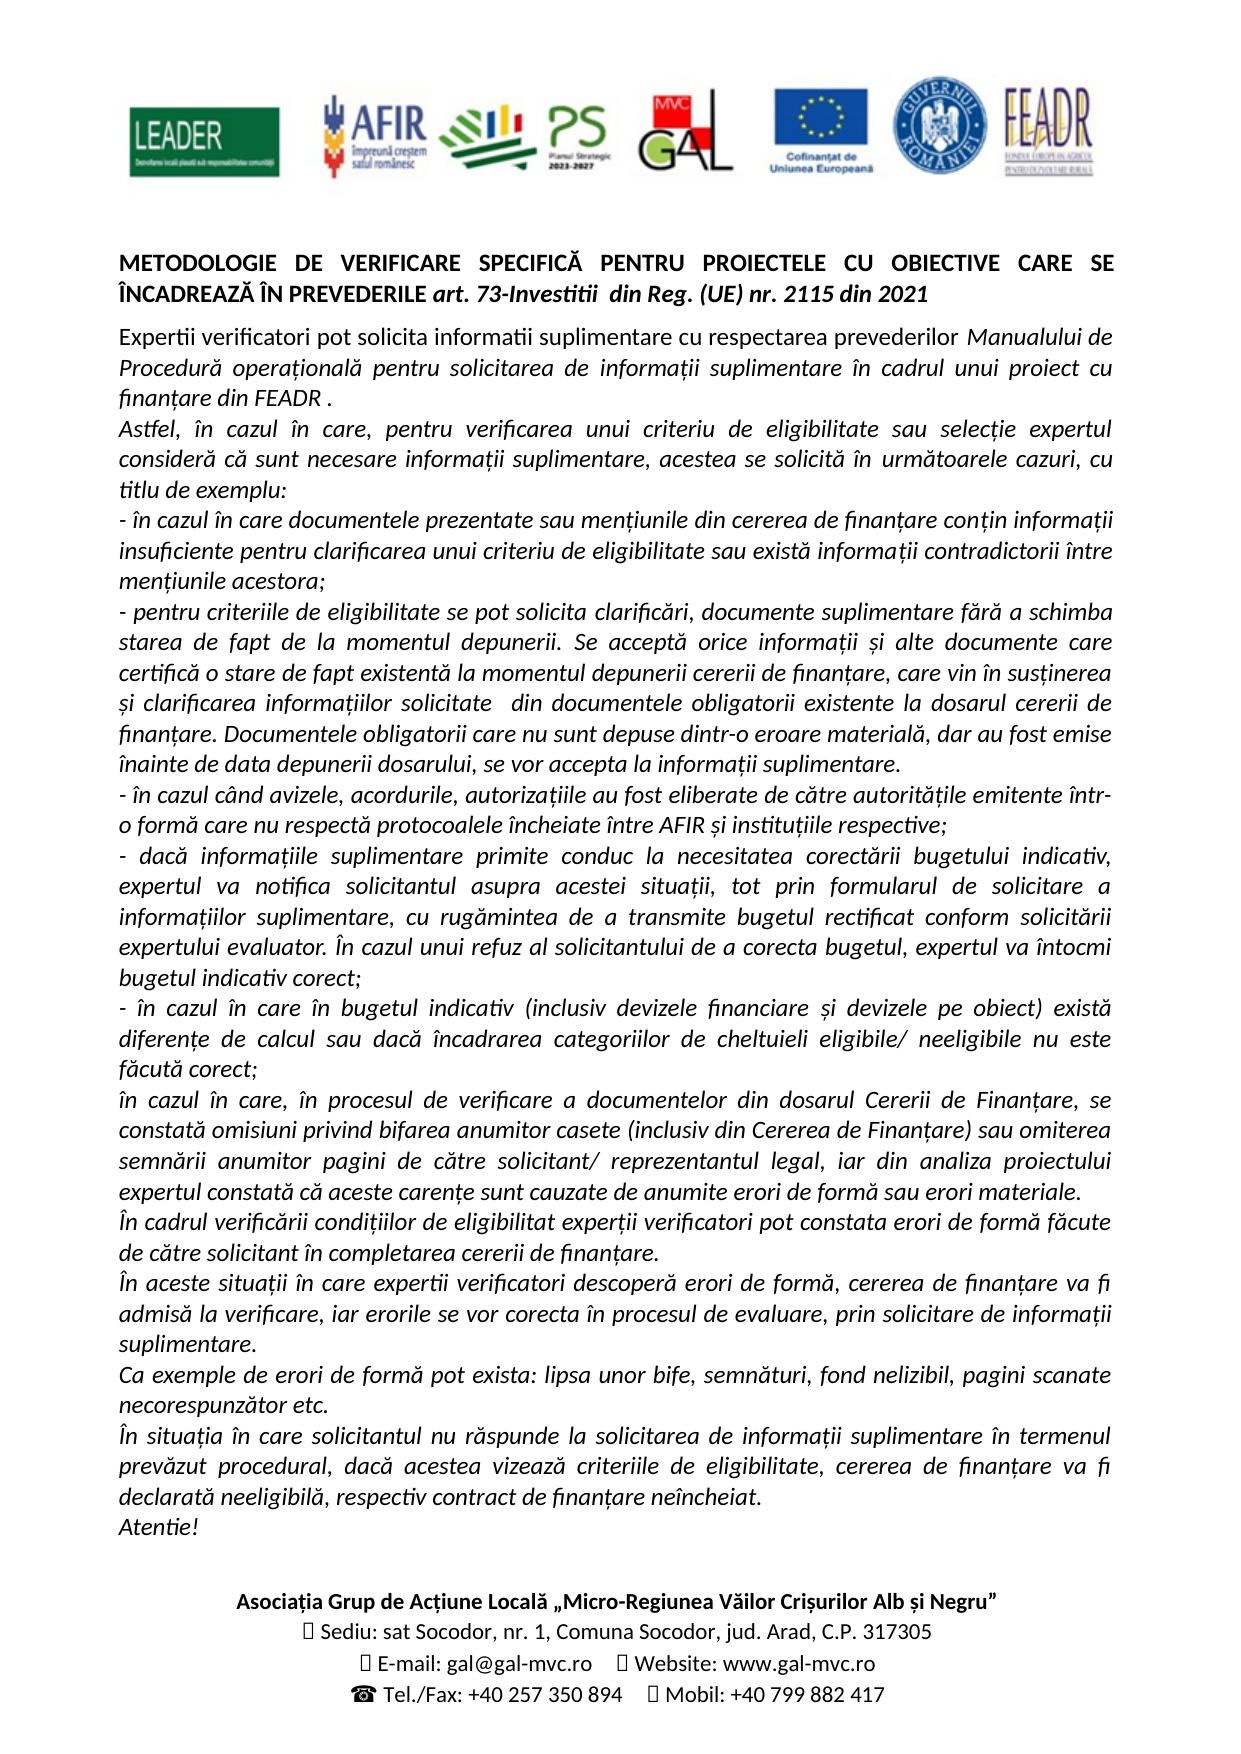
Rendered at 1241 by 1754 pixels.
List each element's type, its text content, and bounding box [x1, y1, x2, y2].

text În aceste situații în care expertii verificatori descoperă erori de formă, cererea de finanțare va fi admisă la verificare, iar erorile se vor corecta în procesul de evaluare, prin solicitare de informații suplimentare. [119, 1267, 1116, 1359]
text - pentru criteriile de eligibilitate se pot solicita clarificări, documente suplimentare fără a schimba starea de fapt de la momentul depunerii. Se acceptă orice informații și alte documente care certifică o stare de fapt existentă la momentul depunerii cererii de finanțare, care vin în susținerea și clarificarea informațiilor solicitate din documentele obligatorii existente la dosarul cererii de finanțare. Documentele obligatorii care nu sunt depuse dintr-o eroare materială, dar au fost emise înainte de data depunerii dosarului, se vor accepta la informații suplimentare. [119, 596, 1116, 779]
text - în cazul când avizele, acordurile, autorizaţiile au fost eliberate de către autoritățile emitente într-o formă care nu respectă protocoalele încheiate între AFIR și instituțiile respective; [119, 779, 1116, 840]
text în cazul în care, în procesul de verificare a documentelor din dosarul Cererii de Finanțare, se constată omisiuni privind bifarea anumitor casete (inclusiv din Cererea de Finanțare) sau omiterea semnării anumitor pagini de către solicitant/ reprezentantul legal, iar din analiza proiectului expertul constată că aceste carențe sunt cauzate de anumite erori de formă sau erori materiale. [119, 1084, 1116, 1206]
text - dacă informațiile suplimentare primite conduc la necesitatea corectării bugetului indicativ, expertul va notifica solicitantul asupra acestei situații, tot prin formularul de solicitare a informațiilor suplimentare, cu rugămintea de a transmite bugetul rectificat conform solicitării expertului evaluator. În cazul unui refuz al solicitantului de a corecta bugetul, expertul va întocmi bugetul indicativ corect; [119, 840, 1116, 993]
text Ca exemple de erori de formă pot exista: lipsa unor bife, semnături, fond nelizibil, pagini scanate necorespunzător etc. [119, 1359, 1116, 1420]
text Expertii verificatori pot solicita informatii suplimentare cu respectarea prevederilor Manualului de Procedură operațională pentru solicitarea de informații suplimentare în cadrul unui proiect cu finanțare din FEADR . [119, 321, 1116, 413]
text În situația în care solicitantul nu răspunde la solicitarea de informații suplimentare în termenul prevăzut procedural, dacă acestea vizează criteriile de eligibilitate, cererea de finanțare va fi declarată neeligibilă, respectiv contract de finanțare neîncheiat. [119, 1420, 1116, 1511]
text - în cazul în care în bugetul indicativ (inclusiv devizele financiare şi devizele pe obiect) există diferenţe de calcul sau dacă încadrarea categoriilor de cheltuieli eligibile/ neeligibile nu este făcută corect; [119, 993, 1116, 1084]
text Astfel, în cazul în care, pentru verificarea unui criteriu de eligibilitate sau selecție expertul consideră că sunt necesare informații suplimentare, acestea se solicită în următoarele cazuri, cu titlu de exemplu: [119, 413, 1116, 504]
text - în cazul în care documentele prezentate sau mențiunile din cererea de finanțare conţin informaţii insuficiente pentru clarificarea unui criteriu de eligibilitate sau există informaţii contradictorii între mențiunile acestora; [119, 504, 1116, 596]
picture [118, 60, 1116, 205]
text Atentie! [119, 1511, 1116, 1542]
text În cadrul verificării condițiilor de eligibilitat experții verificatori pot constata erori de formă făcute de către solicitant în completarea cererii de finanţare. [119, 1206, 1116, 1267]
text METODOLOGIE DE VERIFICARE SPECIFICĂ PENTRU PROIECTELE CU OBIECTIVE CARE SE ÎNCADREAZĂ ÎN PREVEDERILE art. 73-Investitii din Reg. (UE) nr. 2115 din 2021 [119, 248, 1116, 309]
